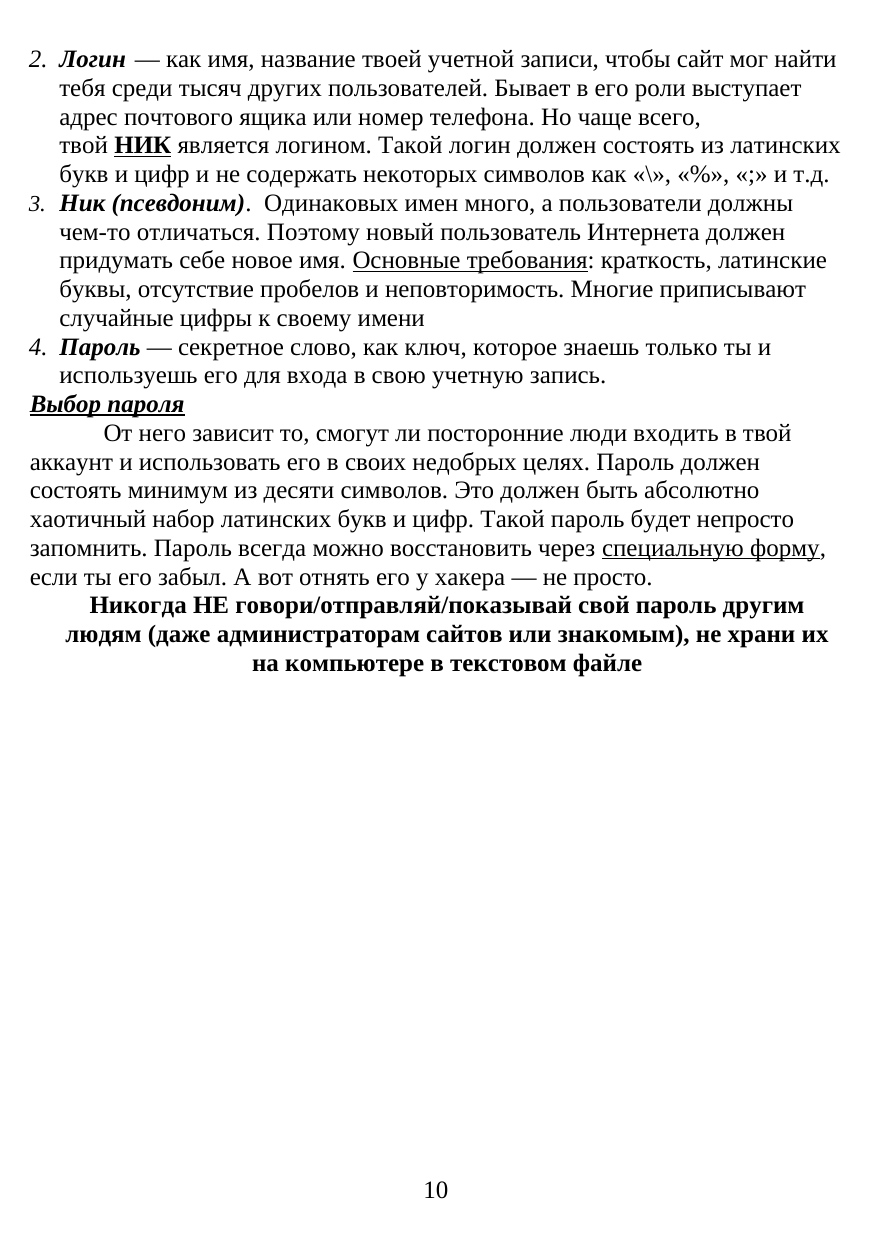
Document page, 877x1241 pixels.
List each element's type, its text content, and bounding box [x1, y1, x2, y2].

text Выбор пароля [29, 389, 842, 418]
list Ник (псевдоним). Одинаковых имен много, а пользователи должны чем-то отличаться. Поэтому новый пользователь Интернета должен придумать себе новое имя. Основные требования: краткость, латинские буквы, отсутствие пробелов и неповторимость. Многие приписывают случайные цифры к своему имени [28, 188, 842, 332]
list Пароль — секретное слово, как ключ, которое знаешь только ты и используешь его для входа в свою учетную запись. [28, 332, 842, 389]
list Логин — как имя, название твоей учетной записи, чтобы сайт мог найти тебя среди тысяч других пользователей. Бывает в его роли выступает адрес почтового ящика или номер телефона. Но чаще всего, твой НИК является логином. Такой логин должен состоять из латинских букв и цифр и не содержать некоторых символов как «\», «%», «;» и т.д. [28, 44, 842, 188]
text Никогда НЕ говори/отправляй/показывай свой пароль другим людям (даже администраторам сайтов или знакомым), не храни их на компьютере в текстовом файле [52, 591, 842, 677]
text От него зависит то, смогут ли посторонние люди входить в твой аккаунт и использовать его в своих недобрых целях. Пароль должен состоять минимум из десяти символов. Это должен быть абсолютно хаотичный набор латинских букв и цифр. Такой пароль будет непросто запомнить. Пароль всегда можно восстановить через специальную форму, если ты его забыл. А вот отнять его у хакера — не просто. [29, 418, 842, 591]
